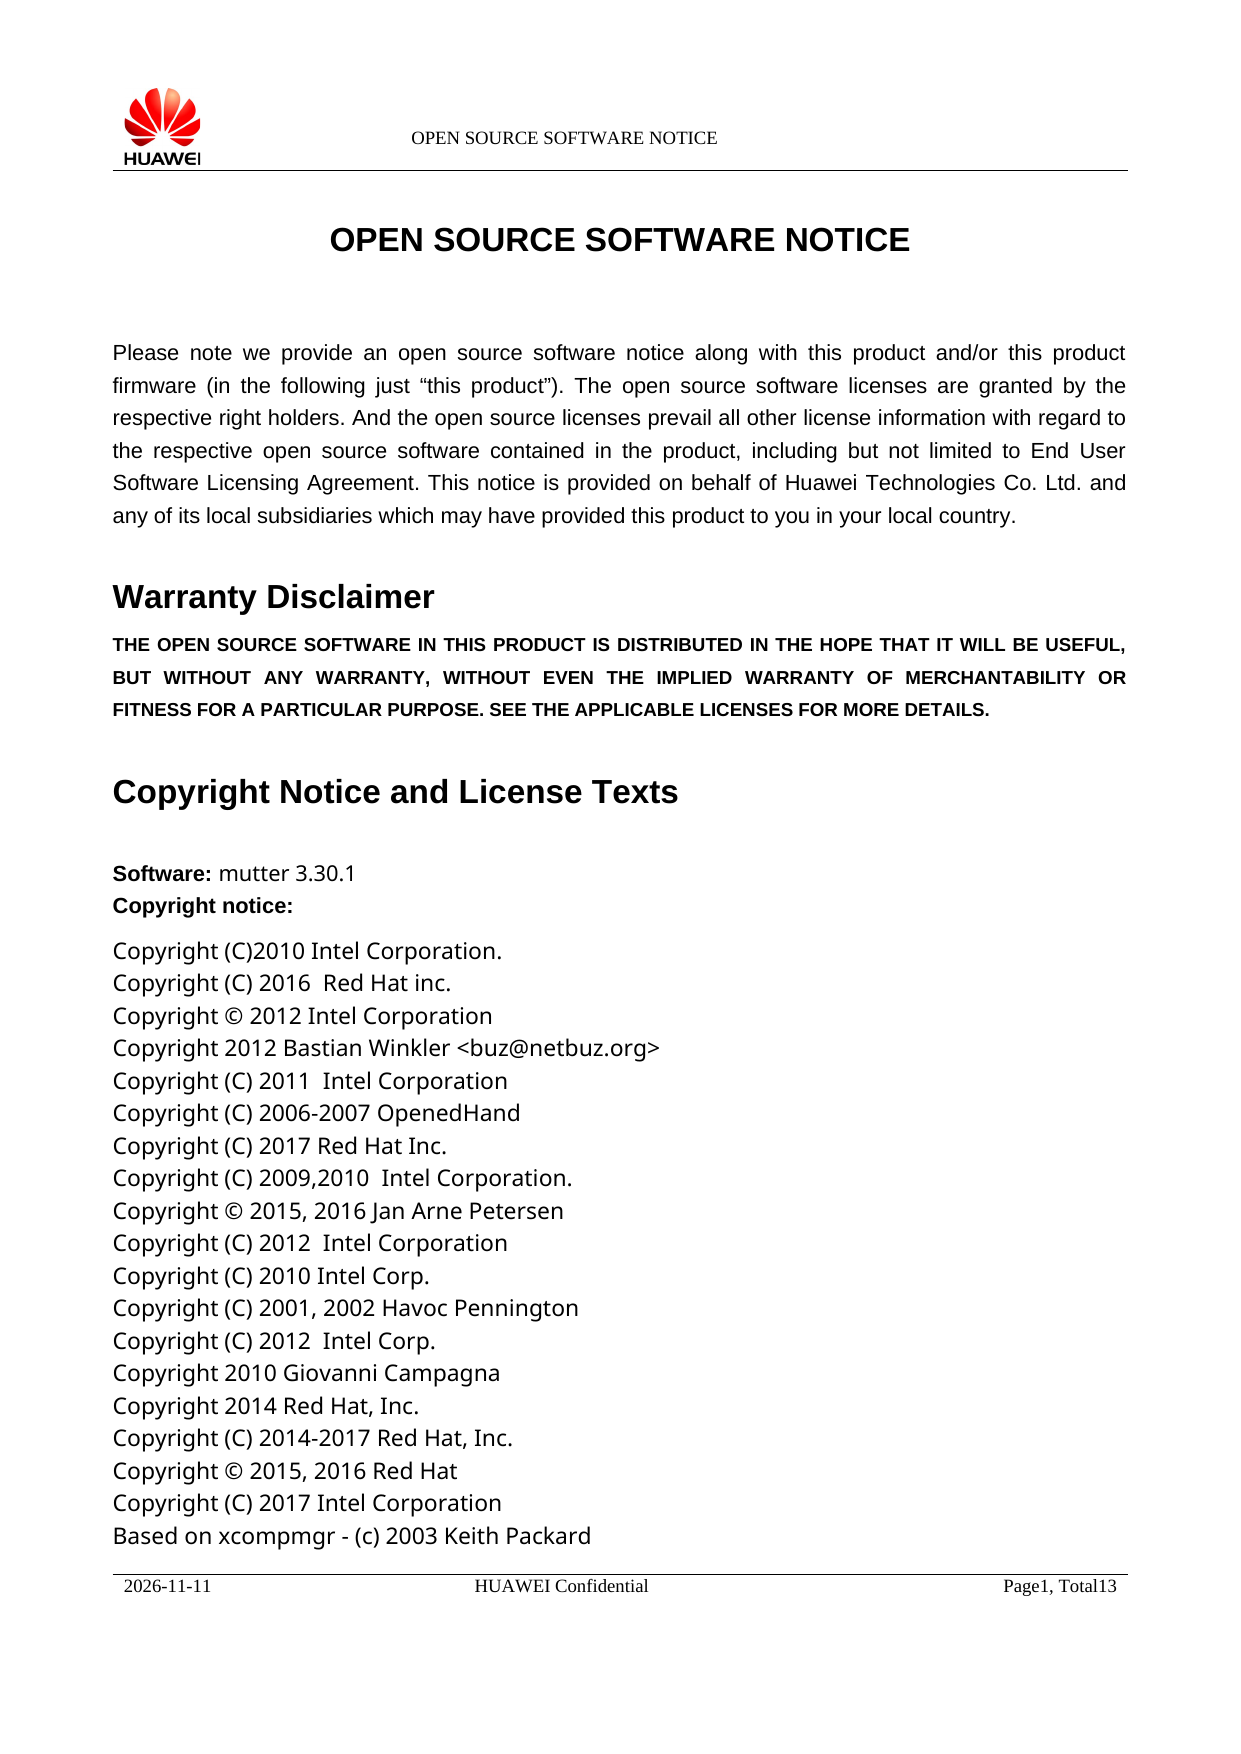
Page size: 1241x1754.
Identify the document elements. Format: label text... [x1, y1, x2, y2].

picture [124, 88, 201, 165]
text Copyright notice: [112, 889, 1128, 921]
text Warranty Disclaimer [112, 564, 1128, 629]
text Please note we provide an open source software notice along with this product and/or this product firmware (in the following just “this product”). The open source software licenses are granted by the respective right holders. And the open source licenses prevail all other license information with regard to the respective open source software contained in the product, including but not limited to End User Software Licensing Agreement. This notice is provided on behalf of Huawei Technologies Co. Ltd. and any of its local subsidiaries which may have provided this product to you in your local country. [112, 336, 1128, 531]
text The open source software in this product is distributed in the hope that it will be useful, but WITHOUT ANY WARRANTY, without even the implied warranty of MERCHANTABILITY or FITNESS FOR A PARTICULAR PURPOSE. See the applicable licenses for more details. [112, 629, 1128, 726]
text Copyright Notice and License Texts [112, 759, 1128, 824]
title Software: mutter 3.30.1 [112, 856, 1128, 889]
text OPEN SOURCE SOFTWARE NOTICE [112, 206, 1128, 271]
